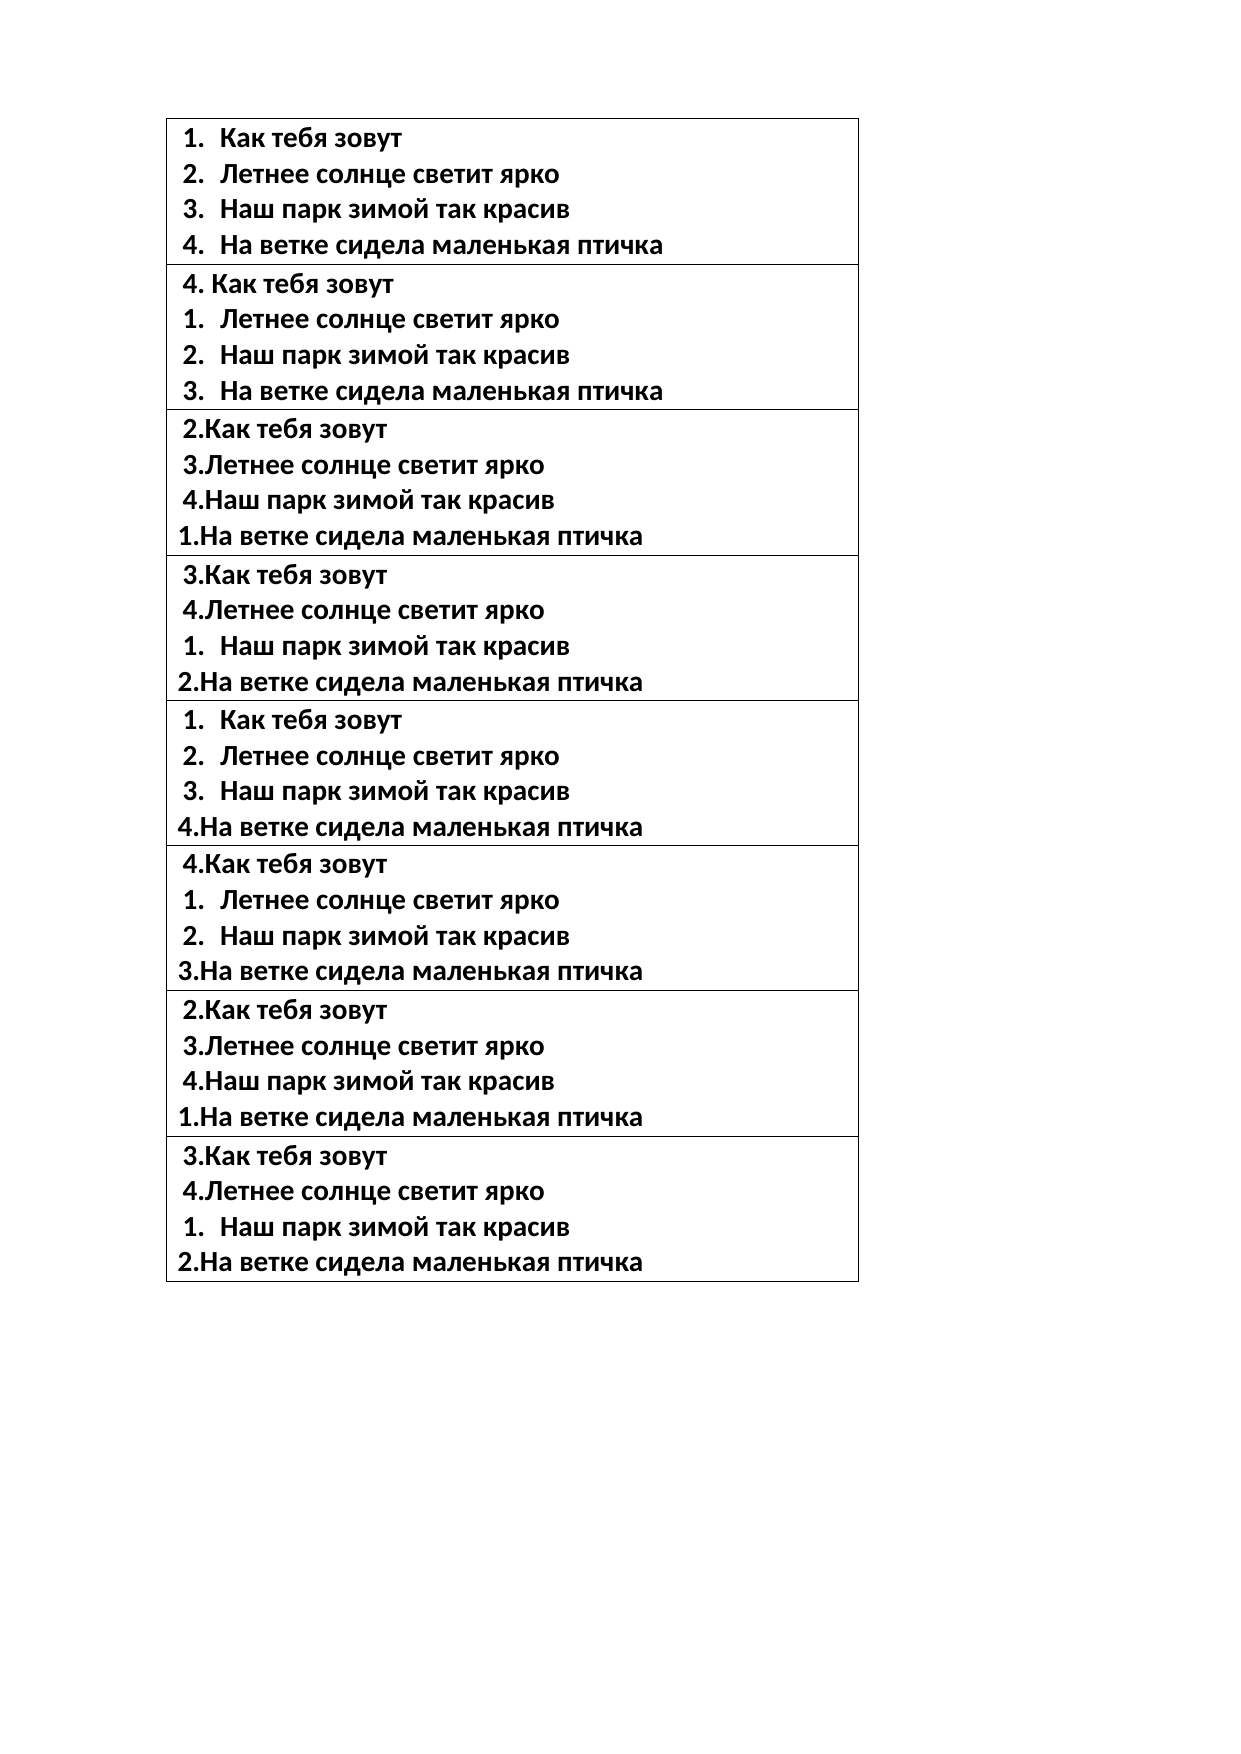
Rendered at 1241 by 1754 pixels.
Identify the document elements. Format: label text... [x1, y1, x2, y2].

table_cell 4.Как тебя зовут Летнее солнце светит ярко Наш парк зимой так красив 3.На ветке сидела маленькая птичка [167, 846, 858, 990]
table_cell Как тебя зовут Летнее солнце светит ярко Наш парк зимой так красив 4.На ветке сидела маленькая птичка [167, 701, 858, 844]
table_header Как тебя зовут Летнее солнце светит ярко Наш парк зимой так красив На ветке сидела маленькая птичка [167, 119, 858, 264]
table_cell 2.Как тебя зовут 3.Летнее солнце светит ярко 4.Наш парк зимой так красив 1.На ветке сидела маленькая птичка [167, 410, 858, 555]
table_cell 3.Как тебя зовут 4.Летнее солнце светит ярко Наш парк зимой так красив 2.На ветке сидела маленькая птичка [167, 1137, 858, 1281]
table_cell 4. Как тебя зовут Летнее солнце светит ярко Наш парк зимой так красив На ветке сидела маленькая птичка [167, 265, 858, 409]
table_cell 2.Как тебя зовут 3.Летнее солнце светит ярко 4.Наш парк зимой так красив 1.На ветке сидела маленькая птичка [167, 991, 858, 1136]
table_cell 3.Как тебя зовут 4.Летнее солнце светит ярко Наш парк зимой так красив 2.На ветке сидела маленькая птичка [167, 556, 858, 700]
